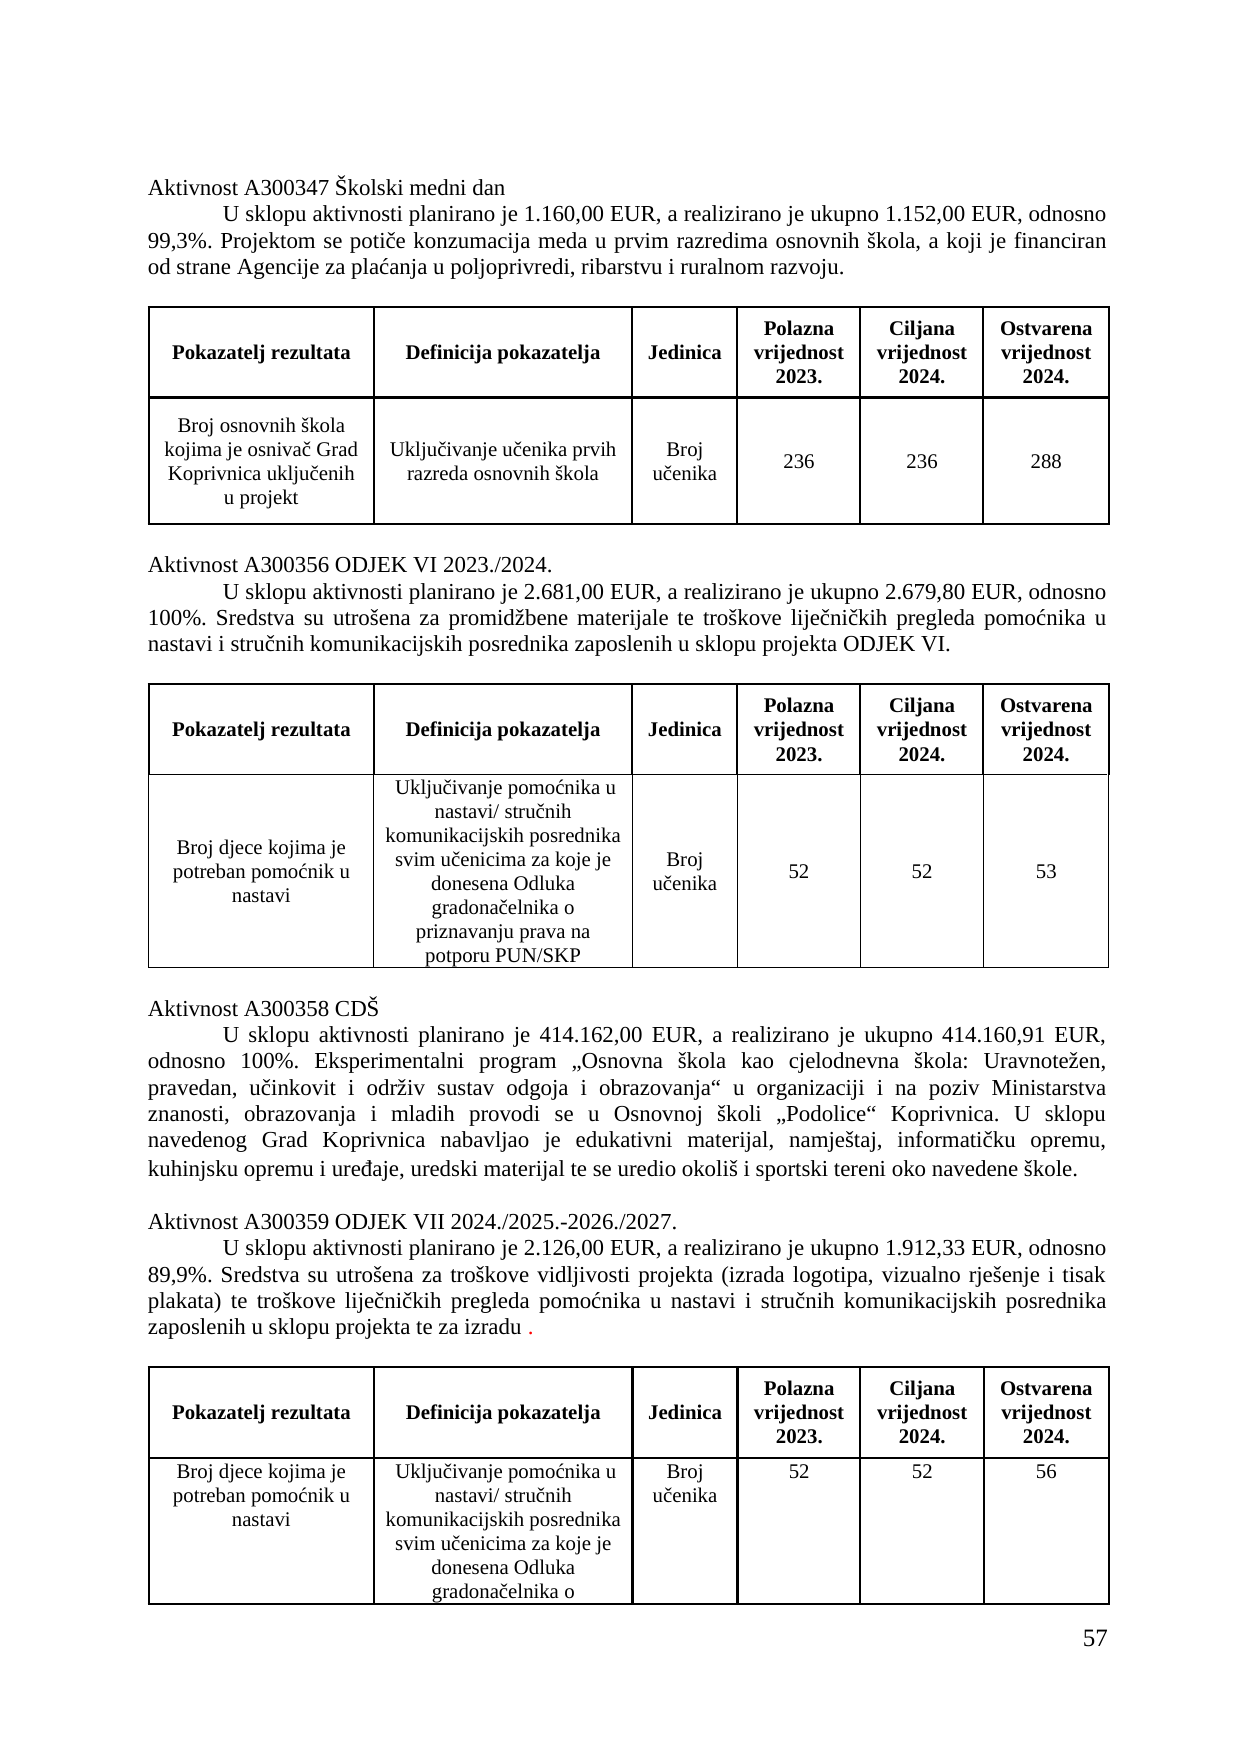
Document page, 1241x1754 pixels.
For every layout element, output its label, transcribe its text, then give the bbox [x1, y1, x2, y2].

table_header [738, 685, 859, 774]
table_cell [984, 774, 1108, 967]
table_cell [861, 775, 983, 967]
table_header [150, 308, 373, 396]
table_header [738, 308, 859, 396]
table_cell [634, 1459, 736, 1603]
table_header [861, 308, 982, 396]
text Aktivnost A300347 Školski medni dan [148, 174, 1107, 200]
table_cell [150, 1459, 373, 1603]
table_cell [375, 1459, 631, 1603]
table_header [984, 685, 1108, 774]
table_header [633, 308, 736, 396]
text Aktivnost A300356 ODJEK VI 2023./2024. [148, 551, 1107, 578]
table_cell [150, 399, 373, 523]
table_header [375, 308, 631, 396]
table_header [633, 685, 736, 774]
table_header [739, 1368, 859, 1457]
text U sklopu aktivnosti planirano je 2.681,00 EUR, a realizirano je ukupno 2.679,80 EUR, odnosno 100%. Sredstva su utrošena za promidžbene materijale te troškove liječničkih pregleda pomoćnika u nastavi i stručnih komunikacijskih posrednika zaposlenih u sklopu projekta ODJEK VI. [148, 578, 1107, 657]
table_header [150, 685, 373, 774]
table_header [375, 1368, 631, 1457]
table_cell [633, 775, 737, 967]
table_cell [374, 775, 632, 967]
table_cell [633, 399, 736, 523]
text U sklopu aktivnosti planirano je 2.126,00 EUR, a realizirano je ukupno 1.912,33 EUR, odnosno 89,9%. Sredstva su utrošena za troškove vidljivosti projekta (izrada logotipa, vizualno rješenje i tisak plakata) te troškove liječničkih pregleda pomoćnika u nastavi i stručnih komunikacijskih posrednika zaposlenih u sklopu projekta te za izradu . [148, 1234, 1107, 1340]
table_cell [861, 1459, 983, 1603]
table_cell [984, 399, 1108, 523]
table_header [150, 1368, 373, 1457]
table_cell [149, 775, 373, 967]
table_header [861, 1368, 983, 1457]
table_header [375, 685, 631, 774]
text U sklopu aktivnosti planirano je 414.162,00 EUR, a realizirano je ukupno 414.160,91 EUR, odnosno 100%. Eksperimentalni program „Osnovna škola kao cjelodnevna škola: Uravnotežen, pravedan, učinkovit i održiv sustav odgoja i obrazovanja“ u organizaciji i na poziv Ministarstva znanosti, obrazovanja i mladih provodi se u Osnovnoj školi „Podolice“ Koprivnica. U sklopu navedenog Grad Koprivnica nabavljao je edukativni materijal, namještaj, informatičku opremu, kuhinjsku opremu i uređaje, uredski materijal te se uredio okoliš i sportski tereni oko navedene škole. [148, 1021, 1107, 1182]
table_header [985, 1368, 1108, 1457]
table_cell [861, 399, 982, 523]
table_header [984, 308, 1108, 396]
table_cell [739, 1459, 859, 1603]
text Aktivnost A300358 CDŠ [148, 995, 1107, 1021]
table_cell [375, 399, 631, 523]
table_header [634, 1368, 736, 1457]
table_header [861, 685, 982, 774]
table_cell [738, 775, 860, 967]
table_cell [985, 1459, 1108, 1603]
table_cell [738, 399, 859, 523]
text U sklopu aktivnosti planirano je 1.160,00 EUR, a realizirano je ukupno 1.152,00 EUR, odnosno 99,3%. Projektom se potiče konzumacija meda u prvim razredima osnovnih škola, a koji je financiran od strane Agencije za plaćanja u poljoprivredi, ribarstvu i ruralnom razvoju. [148, 200, 1107, 279]
text Aktivnost A300359 ODJEK VII 2024./2025.-2026./2027. [148, 1208, 1107, 1234]
